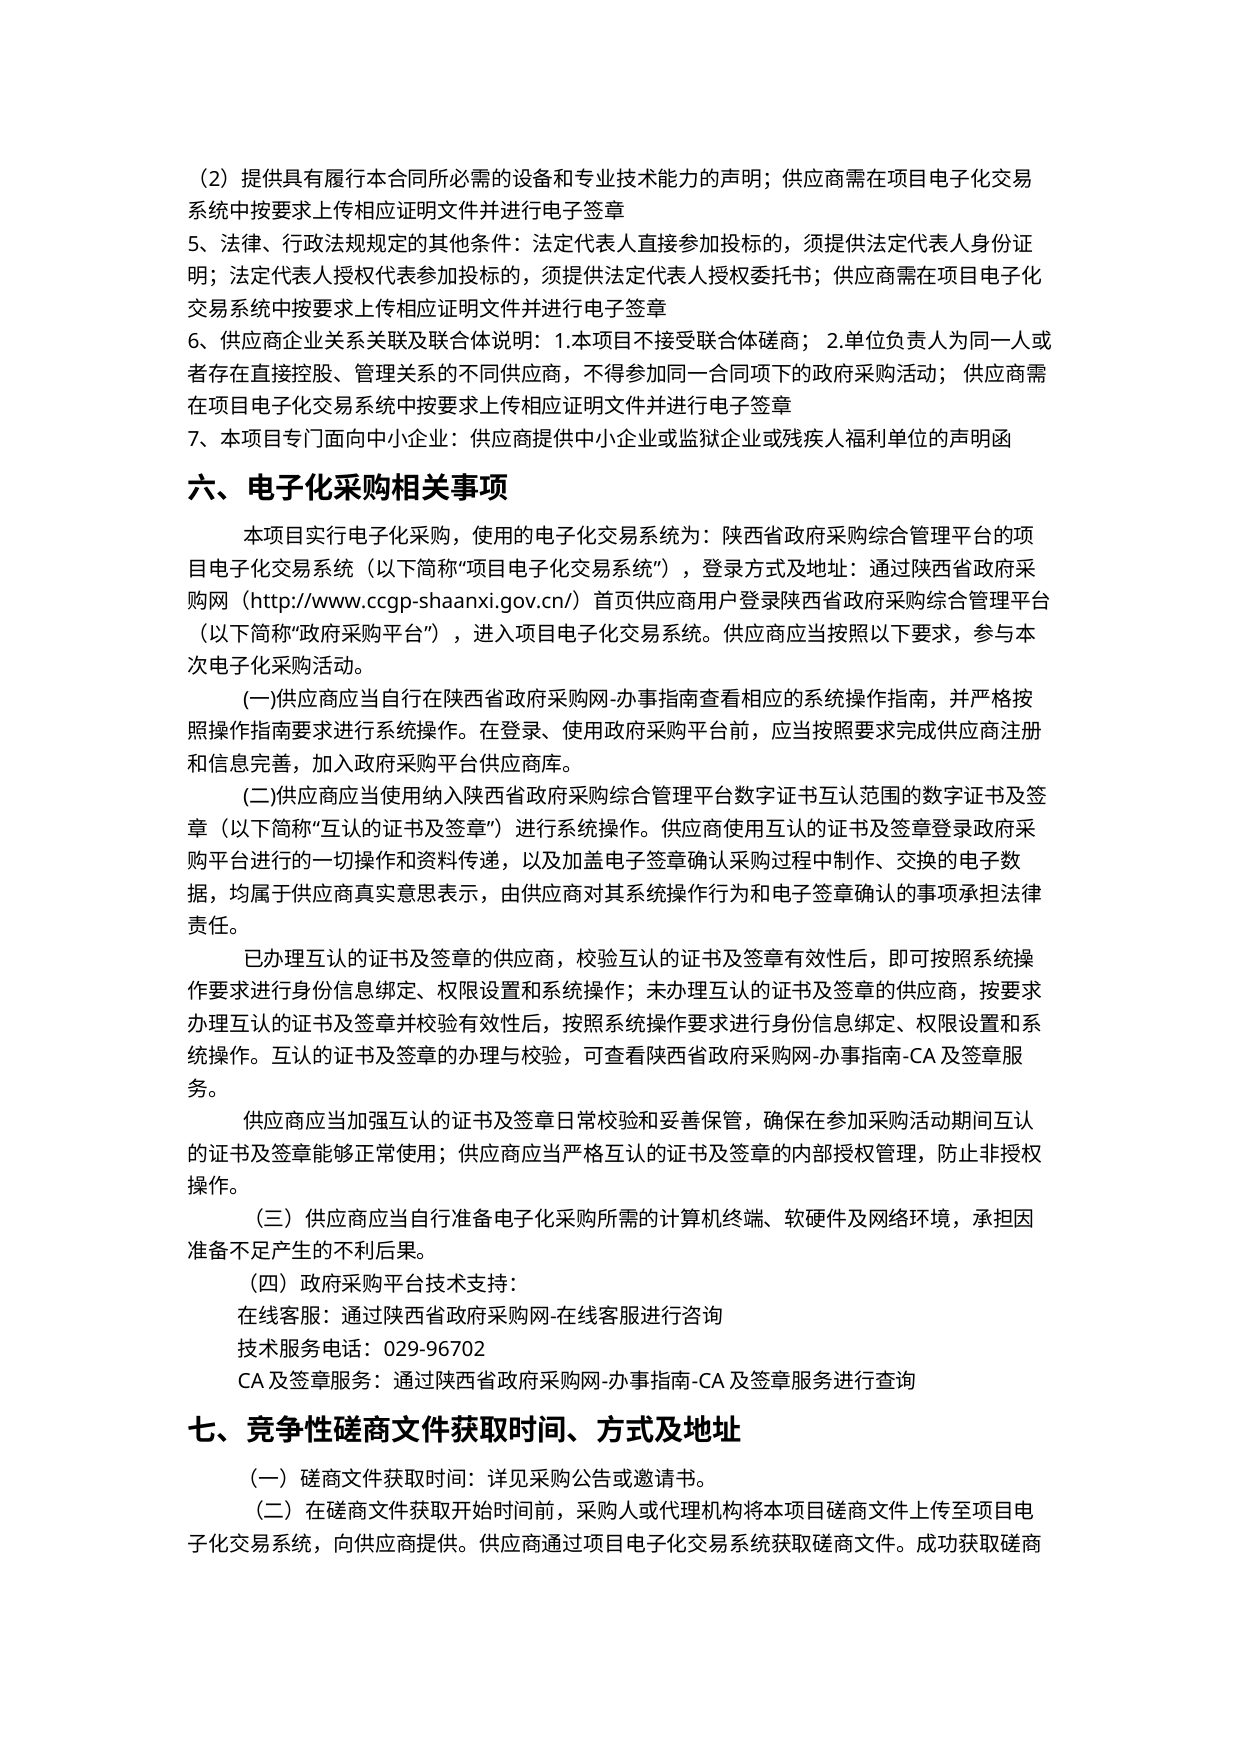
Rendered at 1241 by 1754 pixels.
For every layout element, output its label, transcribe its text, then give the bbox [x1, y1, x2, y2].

text CA及签章服务：通过陕西省政府采购网-办事指南-CA及签章服务进行查询 [187, 1364, 1053, 1397]
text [187, 1494, 1053, 1559]
text （一）磋商文件获取时间：详见采购公告或邀请书。 [187, 1462, 1053, 1494]
text 本项目实行电子化采购，使用的电子化交易系统为：陕西省政府采购综合管理平台的项目电子化交易系统（以下简称“项目电子化交易系统”），登录方式及地址：通过陕西省政府采购网（http://www.ccgp-shaanxi.gov.cn/）首页供应商用户登录陕西省政府采购综合管理平台（以下简称“政府采购平台”），进入项目电子化交易系统。供应商应当按照以下要求，参与本次电子化采购活动。 [187, 519, 1053, 682]
text (二)供应商应当使用纳入陕西省政府采购综合管理平台数字证书互认范围的数字证书及签章（以下简称“互认的证书及签章”）进行系统操作。供应商使用互认的证书及签章登录政府采购平台进行的一切操作和资料传递，以及加盖电子签章确认采购过程中制作、交换的电子数据，均属于供应商真实意思表示，由供应商对其系统操作行为和电子签章确认的事项承担法律责任。 [187, 779, 1053, 942]
text 供应商应当加强互认的证书及签章日常校验和妥善保管，确保在参加采购活动期间互认的证书及签章能够正常使用；供应商应当严格互认的证书及签章的内部授权管理，防止非授权操作。 [187, 1104, 1053, 1202]
text 已办理互认的证书及签章的供应商，校验互认的证书及签章有效性后，即可按照系统操作要求进行身份信息绑定、权限设置和系统操作；未办理互认的证书及签章的供应商，按要求办理互认的证书及签章并校验有效性后，按照系统操作要求进行身份信息绑定、权限设置和系统操作。互认的证书及签章的办理与校验，可查看陕西省政府采购网-办事指南-CA及签章服务。 [187, 942, 1053, 1104]
text （四）政府采购平台技术支持： [187, 1267, 1053, 1299]
text 5、法律、行政法规规定的其他条件：法定代表人直接参加投标的，须提供法定代表人身份证明；法定代表人授权代表参加投标的，须提供法定代表人授权委托书；供应商需在项目电子化交易系统中按要求上传相应证明文件并进行电子签章 [187, 227, 1053, 324]
text 7、本项目专门面向中小企业：供应商提供中小企业或监狱企业或残疾人福利单位的声明函 [187, 422, 1053, 454]
text 七、竞争性磋商文件获取时间、方式及地址 [187, 1397, 1053, 1462]
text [187, 162, 1053, 227]
text 六、电子化采购相关事项 [187, 454, 1053, 519]
text (一)供应商应当自行在陕西省政府采购网-办事指南查看相应的系统操作指南，并严格按照操作指南要求进行系统操作。在登录、使用政府采购平台前，应当按照要求完成供应商注册和信息完善，加入政府采购平台供应商库。 [187, 682, 1053, 779]
text 在线客服：通过陕西省政府采购网-在线客服进行咨询 [187, 1299, 1053, 1332]
text 技术服务电话：029-96702 [187, 1332, 1053, 1364]
text （三）供应商应当自行准备电子化采购所需的计算机终端、软硬件及网络环境，承担因准备不足产生的不利后果。 [187, 1202, 1053, 1267]
text 6、供应商企业关系关联及联合体说明：1.本项目不接受联合体磋商； 2.单位负责人为同一人或者存在直接控股、管理关系的不同供应商，不得参加同一合同项下的政府采购活动； 供应商需在项目电子化交易系统中按要求上传相应证明文件并进行电子签章 [187, 324, 1053, 422]
